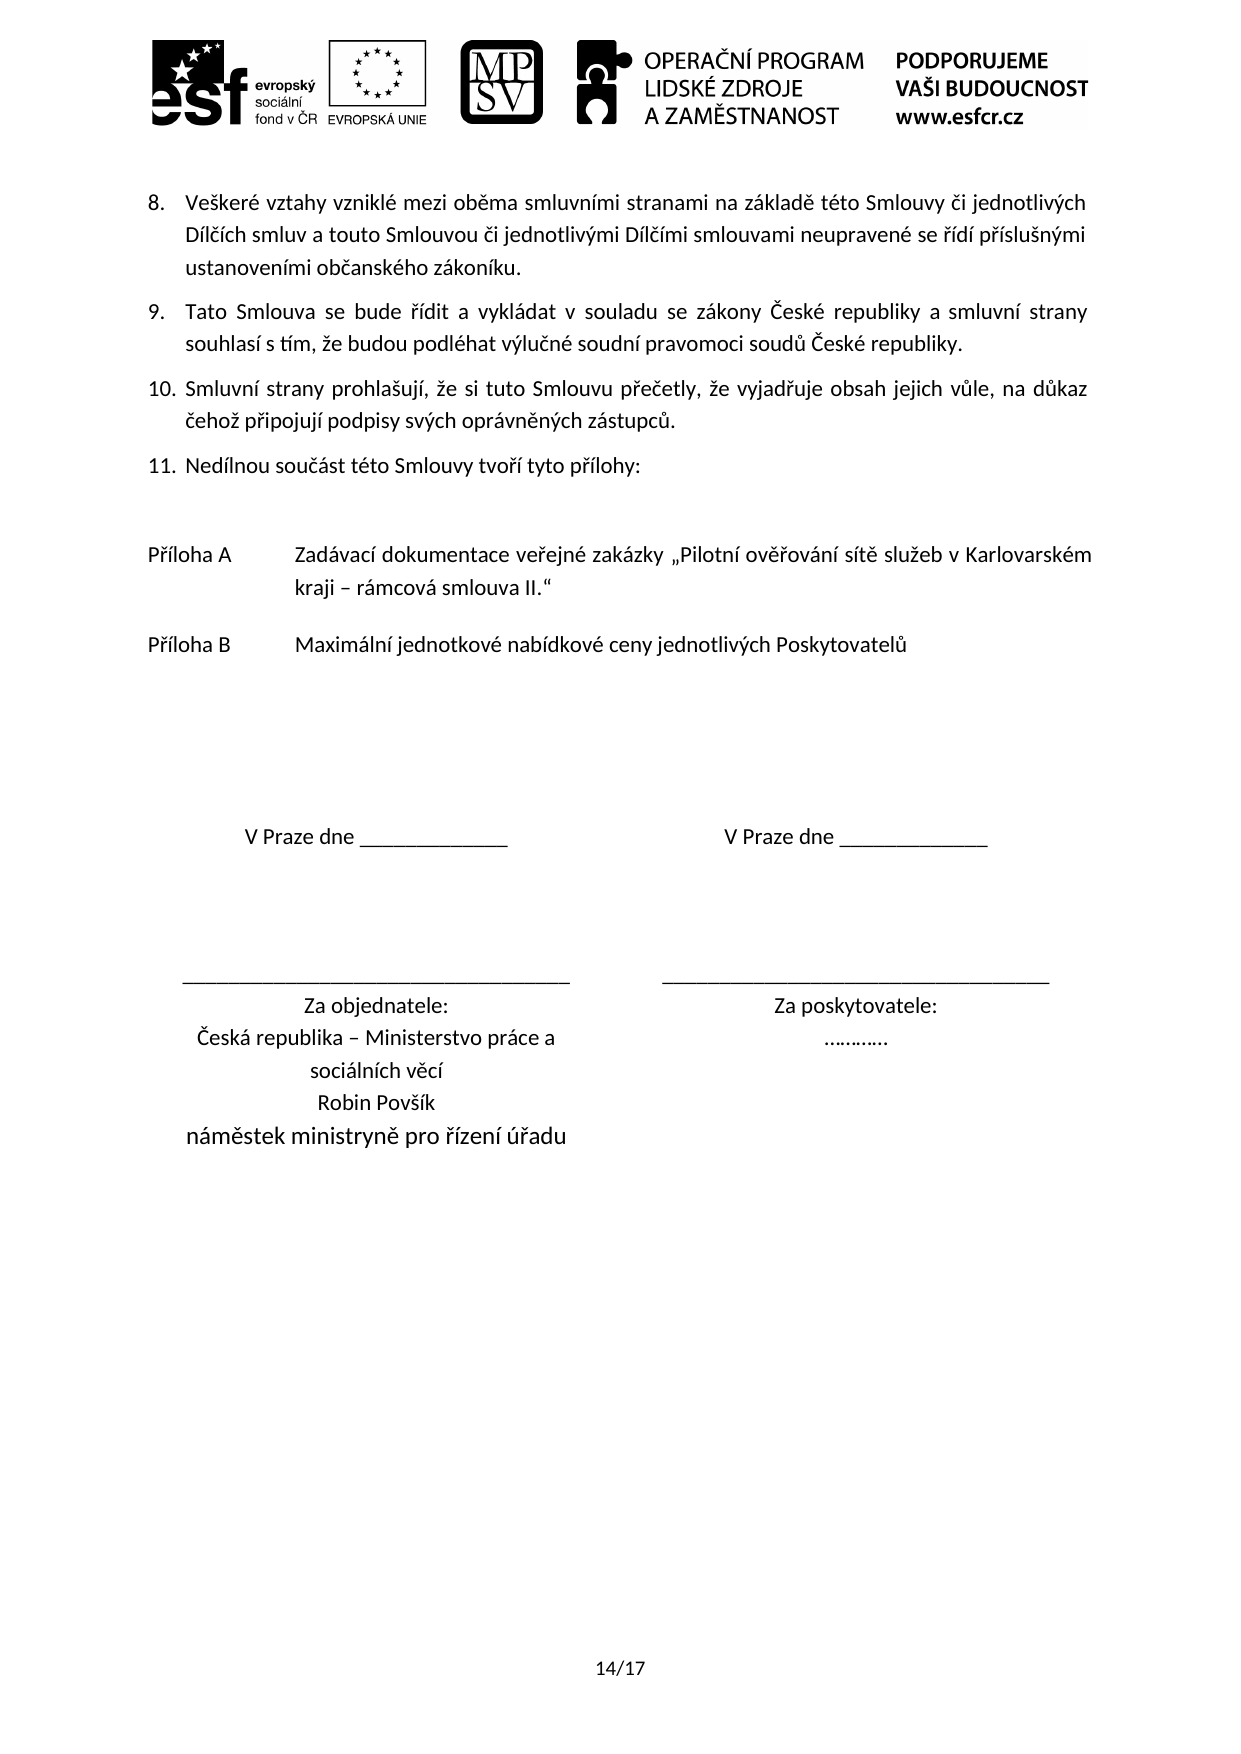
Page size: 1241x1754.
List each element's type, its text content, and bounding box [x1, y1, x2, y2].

table_cell __________________________________ Za poskytovatele: ………… [616, 854, 1096, 1155]
text Příloha A Zadávací dokumentace veřejné zakázky „Pilotní ověřování sítě služeb v Karlovarském kraji – rámcová smlouva II.“ [148, 540, 1092, 601]
list Tato Smlouva se bude řídit a vykládat v souladu se zákony České republiky a smluvní strany souhlasí s tím, že budou podléhat výlučné soudní pravomoci soudů České republiky. [148, 297, 1087, 357]
list Nedílnou součást této Smlouvy tvoří tyto přílohy: [148, 451, 1087, 479]
picture [152, 40, 1089, 130]
table_cell __________________________________ Za objednatele: Česká republika – Ministerstvo práce a sociálních věcí Robin Povšík náměstek ministryně pro řízení úřadu [136, 854, 616, 1155]
list Smluvní strany prohlašují, že si tuto Smlouvu přečetly, že vyjadřuje obsah jejich vůle, na důkaz čehož připojují podpisy svých oprávněných zástupců. [148, 374, 1087, 434]
table_header V Praze dne _____________ [616, 822, 1096, 854]
text Příloha B Maximální jednotkové nabídkové ceny jednotlivých Poskytovatelů [148, 630, 1092, 658]
list Veškeré vztahy vzniklé mezi oběma smluvními stranami na základě této Smlouvy či jednotlivých Dílčích smluv a touto Smlouvou či jednotlivými Dílčími smlouvami neupravené se řídí příslušnými ustanoveními občanského zákoníku. [148, 188, 1087, 281]
table_header V Praze dne _____________ [136, 822, 616, 854]
